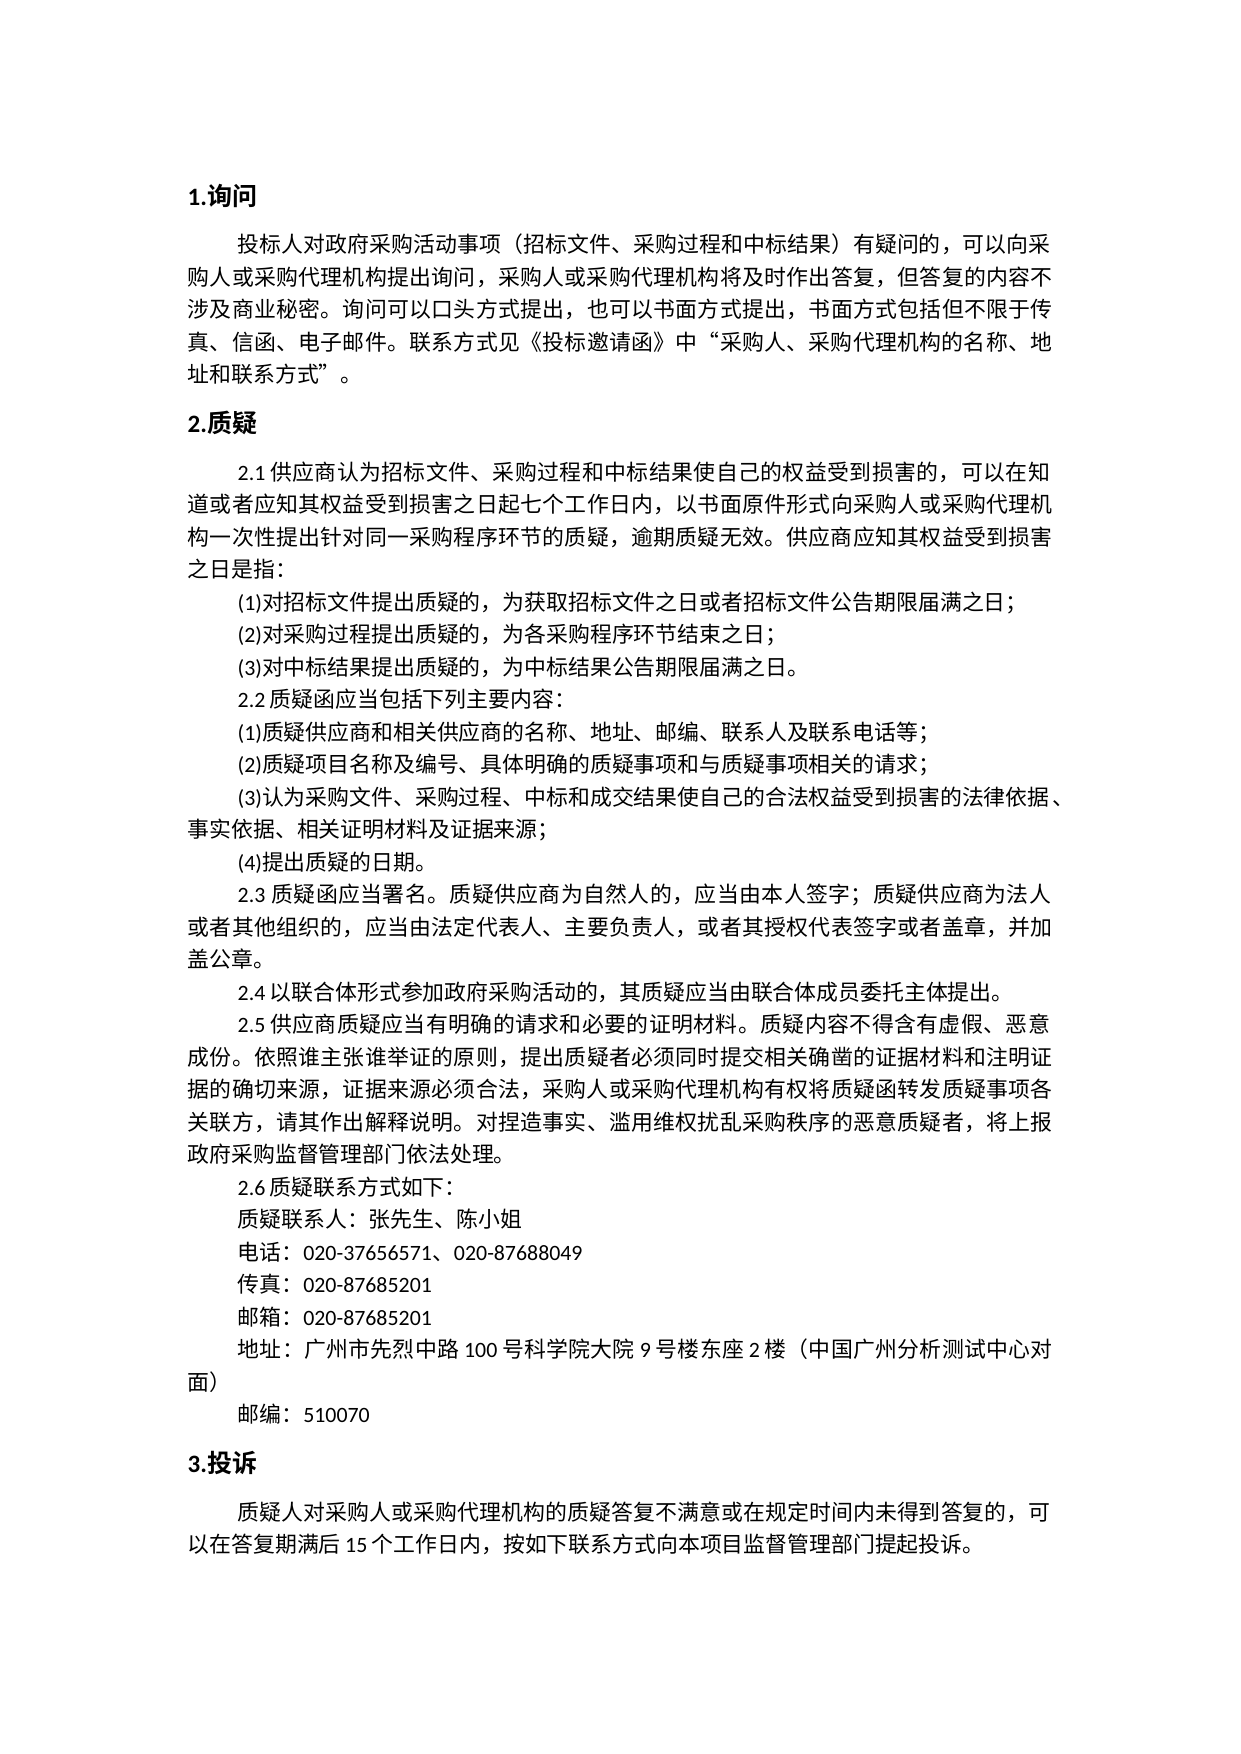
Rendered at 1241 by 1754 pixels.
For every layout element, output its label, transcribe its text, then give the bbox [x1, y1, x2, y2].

text (3)认为采购文件、采购过程、中标和成交结果使自己的合法权益受到损害的法律依据、事实依据、相关证明材料及证据来源； [187, 779, 1053, 844]
text 3.投诉 [187, 1429, 1053, 1494]
text 2.3 质疑函应当署名。质疑供应商为自然人的，应当由本人签字；质疑供应商为法人或者其他组织的，应当由法定代表人、主要负责人，或者其授权代表签字或者盖章，并加盖公章。 [187, 877, 1053, 974]
text 2.1供应商认为招标文件、采购过程和中标结果使自己的权益受到损害的，可以在知道或者应知其权益受到损害之日起七个工作日内，以书面原件形式向采购人或采购代理机构一次性提出针对同一采购程序环节的质疑，逾期质疑无效。供应商应知其权益受到损害之日是指： [187, 454, 1053, 584]
text 2.4以联合体形式参加政府采购活动的，其质疑应当由联合体成员委托主体提出。 [187, 974, 1053, 1007]
text (2)对采购过程提出质疑的，为各采购程序环节结束之日； [187, 617, 1053, 649]
text 地址：广州市先烈中路100号科学院大院9号楼东座2楼（中国广州分析测试中心对面） [187, 1332, 1053, 1397]
text 2.6质疑联系方式如下： [187, 1169, 1053, 1202]
text 2.5供应商质疑应当有明确的请求和必要的证明材料。质疑内容不得含有虚假、恶意成份。依照谁主张谁举证的原则，提出质疑者必须同时提交相关确凿的证据材料和注明证据的确切来源，证据来源必须合法，采购人或采购代理机构有权将质疑函转发质疑事项各关联方，请其作出解释说明。对捏造事实、滥用维权扰乱采购秩序的恶意质疑者，将上报政府采购监督管理部门依法处理。 [187, 1007, 1053, 1169]
text (2)质疑项目名称及编号、具体明确的质疑事项和与质疑事项相关的请求； [187, 747, 1053, 779]
text 质疑联系人：张先生、陈小姐 [187, 1202, 1053, 1234]
text 邮编：510070 [187, 1397, 1053, 1429]
text (1)质疑供应商和相关供应商的名称、地址、邮编、联系人及联系电话等； [187, 714, 1053, 747]
text 1.询问 [187, 162, 1053, 227]
text 传真：020-87685201 [187, 1267, 1053, 1299]
text 电话：020-37656571、020-87688049 [187, 1234, 1053, 1267]
text 邮箱：020-87685201 [187, 1299, 1053, 1332]
text 投标人对政府采购活动事项（招标文件、采购过程和中标结果）有疑问的，可以向采购人或采购代理机构提出询问，采购人或采购代理机构将及时作出答复，但答复的内容不涉及商业秘密。询问可以口头方式提出，也可以书面方式提出，书面方式包括但不限于传真、信函、电子邮件。联系方式见《投标邀请函》中“采购人、采购代理机构的名称、地址和联系方式”。 [187, 227, 1053, 389]
text 质疑人对采购人或采购代理机构的质疑答复不满意或在规定时间内未得到答复的，可以在答复期满后15个工作日内，按如下联系方式向本项目监督管理部门提起投诉。 [187, 1494, 1053, 1559]
text 2.2质疑函应当包括下列主要内容： [187, 682, 1053, 714]
text 2.质疑 [187, 389, 1053, 454]
text (4)提出质疑的日期。 [187, 844, 1053, 877]
text (1)对招标文件提出质疑的，为获取招标文件之日或者招标文件公告期限届满之日； [187, 584, 1053, 617]
text (3)对中标结果提出质疑的，为中标结果公告期限届满之日。 [187, 649, 1053, 682]
